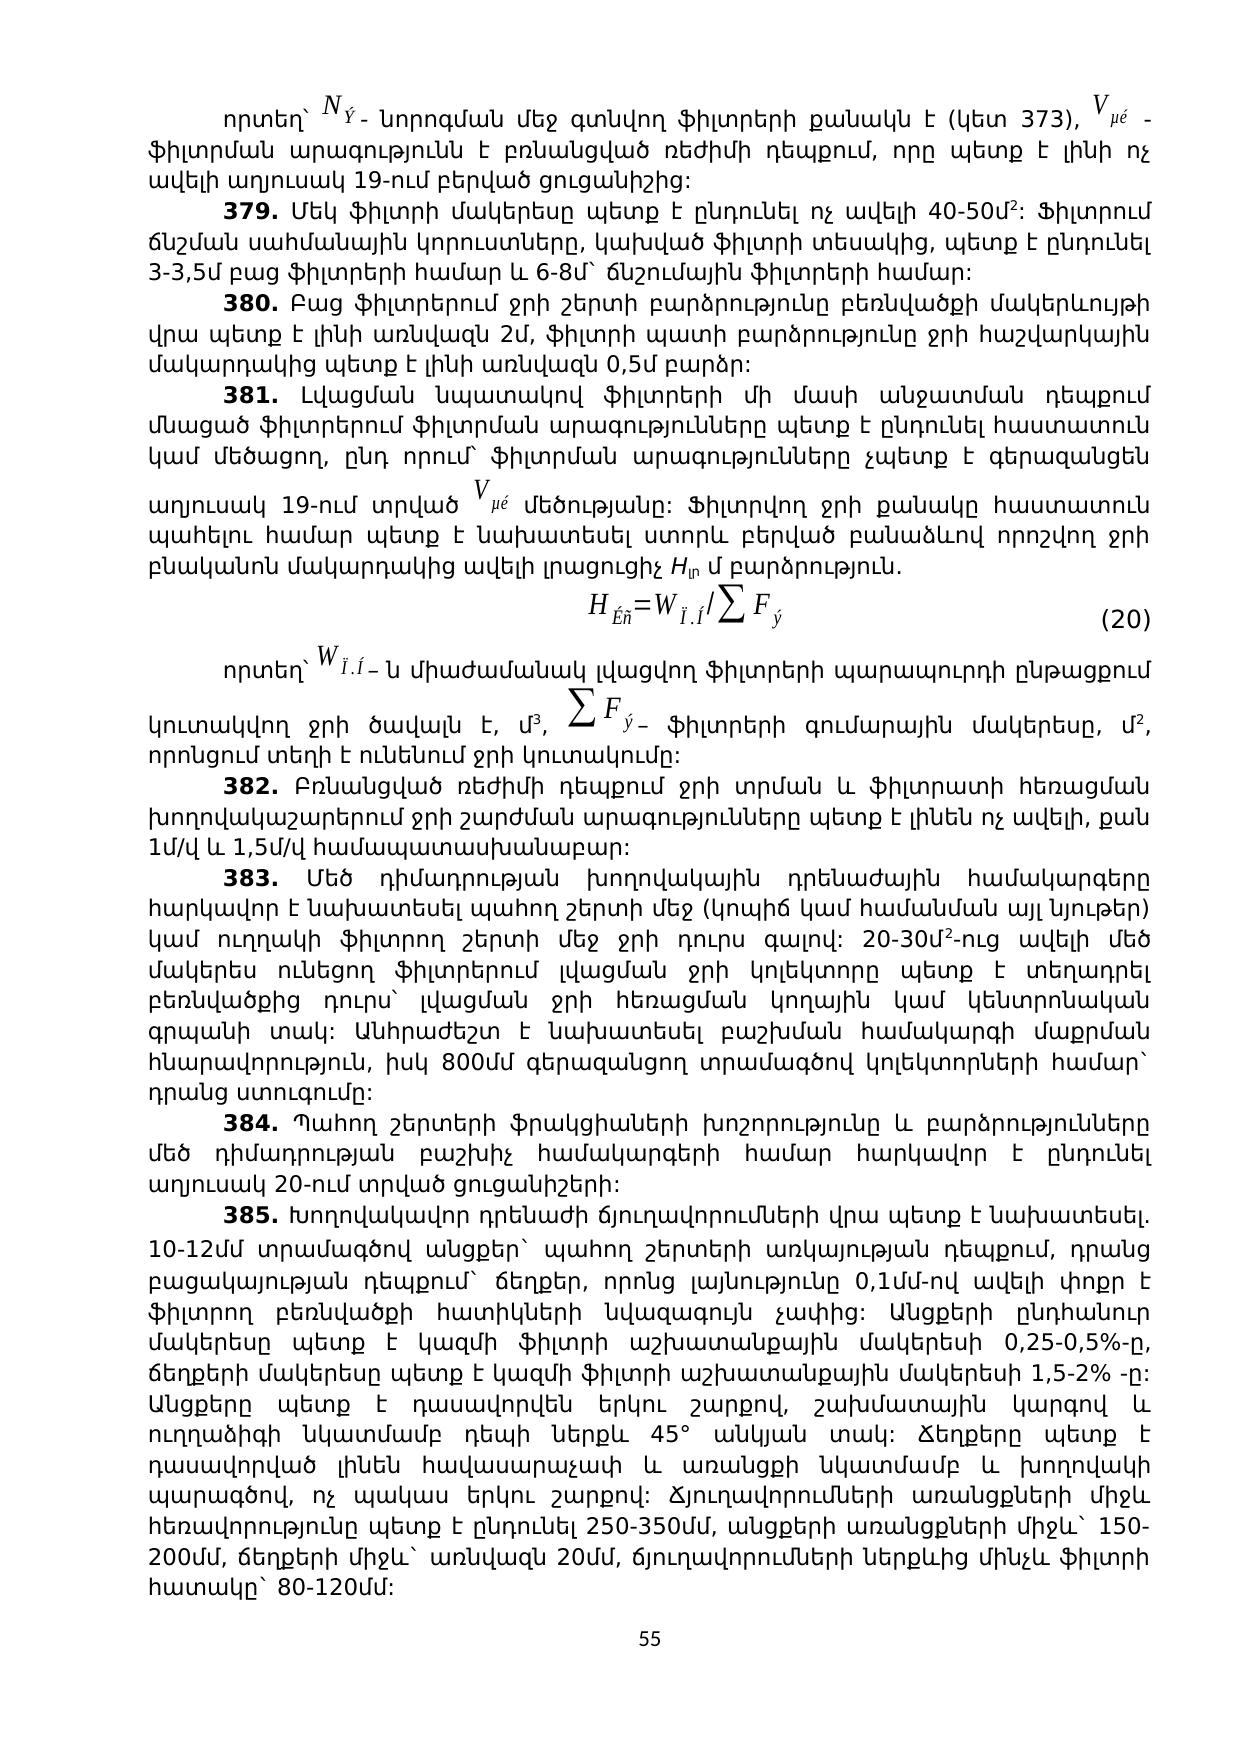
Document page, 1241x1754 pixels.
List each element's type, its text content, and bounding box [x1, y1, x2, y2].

text որտեղ՝ - նորոգման մեջ գտնվող ֆիլտրերի քանակն է (կետ 373), - ֆիլտրման արագությունն է բռնանցված ռեժիմի դեպքում, որը պետք է լինի ոչ ավելի աղյուսակ 19-ում բերված ցուցանիշից: [148, 89, 1152, 194]
text 382. Բռնանցված ռեժիմի դեպքում ջրի տրման և ֆիլտրատի հեռացման խողովակաշարերում ջրի շարժման արագությունները պետք է լինեն ոչ ավելի, քան 1մ/վ և 1,5մ/վ համապատասխանաբար: [148, 773, 1152, 861]
text 380. Բաց ֆիլտրերում ջրի շերտի բարձրությունը բեռնվածքի մակերևույթի վրա պետք է լինի առնվազն 2մ, ֆիլտրի պատի բարձրությունը ջրի հաշվարկային մակարդակից պետք է լինի առնվազն 0,5մ բարձր: [148, 290, 1152, 378]
text 379. Մեկ ֆիլտրի մակերեսը պետք է ընդունել ոչ ավելի 40-50մ2: Ֆիլտրում ճնշման սահմանային կորուստները, կախված ֆիլտրի տեսակից, պետք է ընդունել 3-3,5մ բաց ֆիլտրերի համար և 6-8մ` ճնշումային ֆիլտրերի համար: [148, 198, 1152, 286]
text (20) [148, 584, 1152, 635]
text 381. Լվացման նպատակով ֆիլտրերի մի մասի անջատման դեպքում մնացած ֆիլտրերում ֆիլտրման արագությունները պետք է ընդունել հաստատուն կամ մեծացող, ընդ որում՝ ֆիլտրման արագությունները չպետք է գերազանցեն աղյուսակ 19-ում տրված մեծությանը: Ֆիլտրվող ջրի քանակը հաստատուն պահելու համար պետք է նախատեսել ստորև բերված բանաձևով որոշվող ջրի բնականոն մակարդակից ավելի լրացուցիչ Нլր մ բարձրություն. [148, 382, 1152, 580]
text 385. Խողովակավոր դրենաժի ճյուղավորումների վրա պետք է նախատեսել. 10-12մմ տրամագծով անցքեր` պահող շերտերի առկայության դեպքում, դրանց բացակայության դեպքում` ճեղքեր, որոնց լայնությունը 0,1մմ-ով ավելի փոքր է ֆիլտրող բեռնվածքի հատիկների նվազագույն չափից: Անցքերի ընդհանուր մակերեսը պետք է կազմի ֆիլտրի աշխատանքային մակերեսի 0,25-0,5%-ը, ճեղքերի մակերեսը պետք է կազմի ֆիլտրի աշխատանքային մակերեսի 1,5-2% -ը: Անցքերը պետք է դասավորվեն երկու շարքով, շախմատային կարգով և ուղղաձիգի նկատմամբ դեպի ներքև 45° անկյան տակ: Ճեղքերը պետք է դասավորված լինեն հավասարաչափ և առանցքի նկատմամբ և խողովակի պարագծով, ոչ պակաս երկու շարքով: Ճյուղավորումների առանցքների միջև հեռավորությունը պետք է ընդունել 250-350մմ, անցքերի առանցքների միջև` 150-200մմ, ճեղքերի միջև` առնվազն 20մմ, ճյուղավորումների ներքևից մինչև ֆիլտրի հատակը` 80-120մմ: [148, 1202, 1152, 1601]
text որտեղ՝ – ն միաժամանակ լվացվող ֆիլտրերի պարապուրդի ընթացքում կուտակվող ջրի ծավալն է, մ3, – ֆիլտրերի գումարային մակերեսը, մ2, որոնցում տեղի է ունենում ջրի կուտակումը: [148, 639, 1152, 769]
text 383. Մեծ դիմադրության խողովակային դրենաժային համակարգերը հարկավոր է նախատեսել պահող շերտի մեջ (կոպիճ կամ համանման այլ նյութեր) կամ ուղղակի ֆիլտրող շերտի մեջ ջրի դուրս գալով: 20-30մ2-ուց ավելի մեծ մակերես ունեցող ֆիլտրերում լվացման ջրի կոլեկտորը պետք է տեղադրել բեռնվածքից դուրս՝ լվացման ջրի հեռացման կողային կամ կենտրոնական գրպանի տակ: Անհրաժեշտ է նախատեսել բաշխման համակարգի մաքրման հնարավորություն, իսկ 800մմ գերազանցող տրամագծով կոլեկտորների համար` դրանց ստուգումը: [148, 865, 1152, 1106]
text 384. Պահող շերտերի ֆրակցիաների խոշորությունը և բարձրությունները մեծ դիմադրության բաշխիչ համակարգերի համար հարկավոր է ընդունել աղյուսակ 20-ում տրված ցուցանիշերի: [148, 1110, 1152, 1198]
